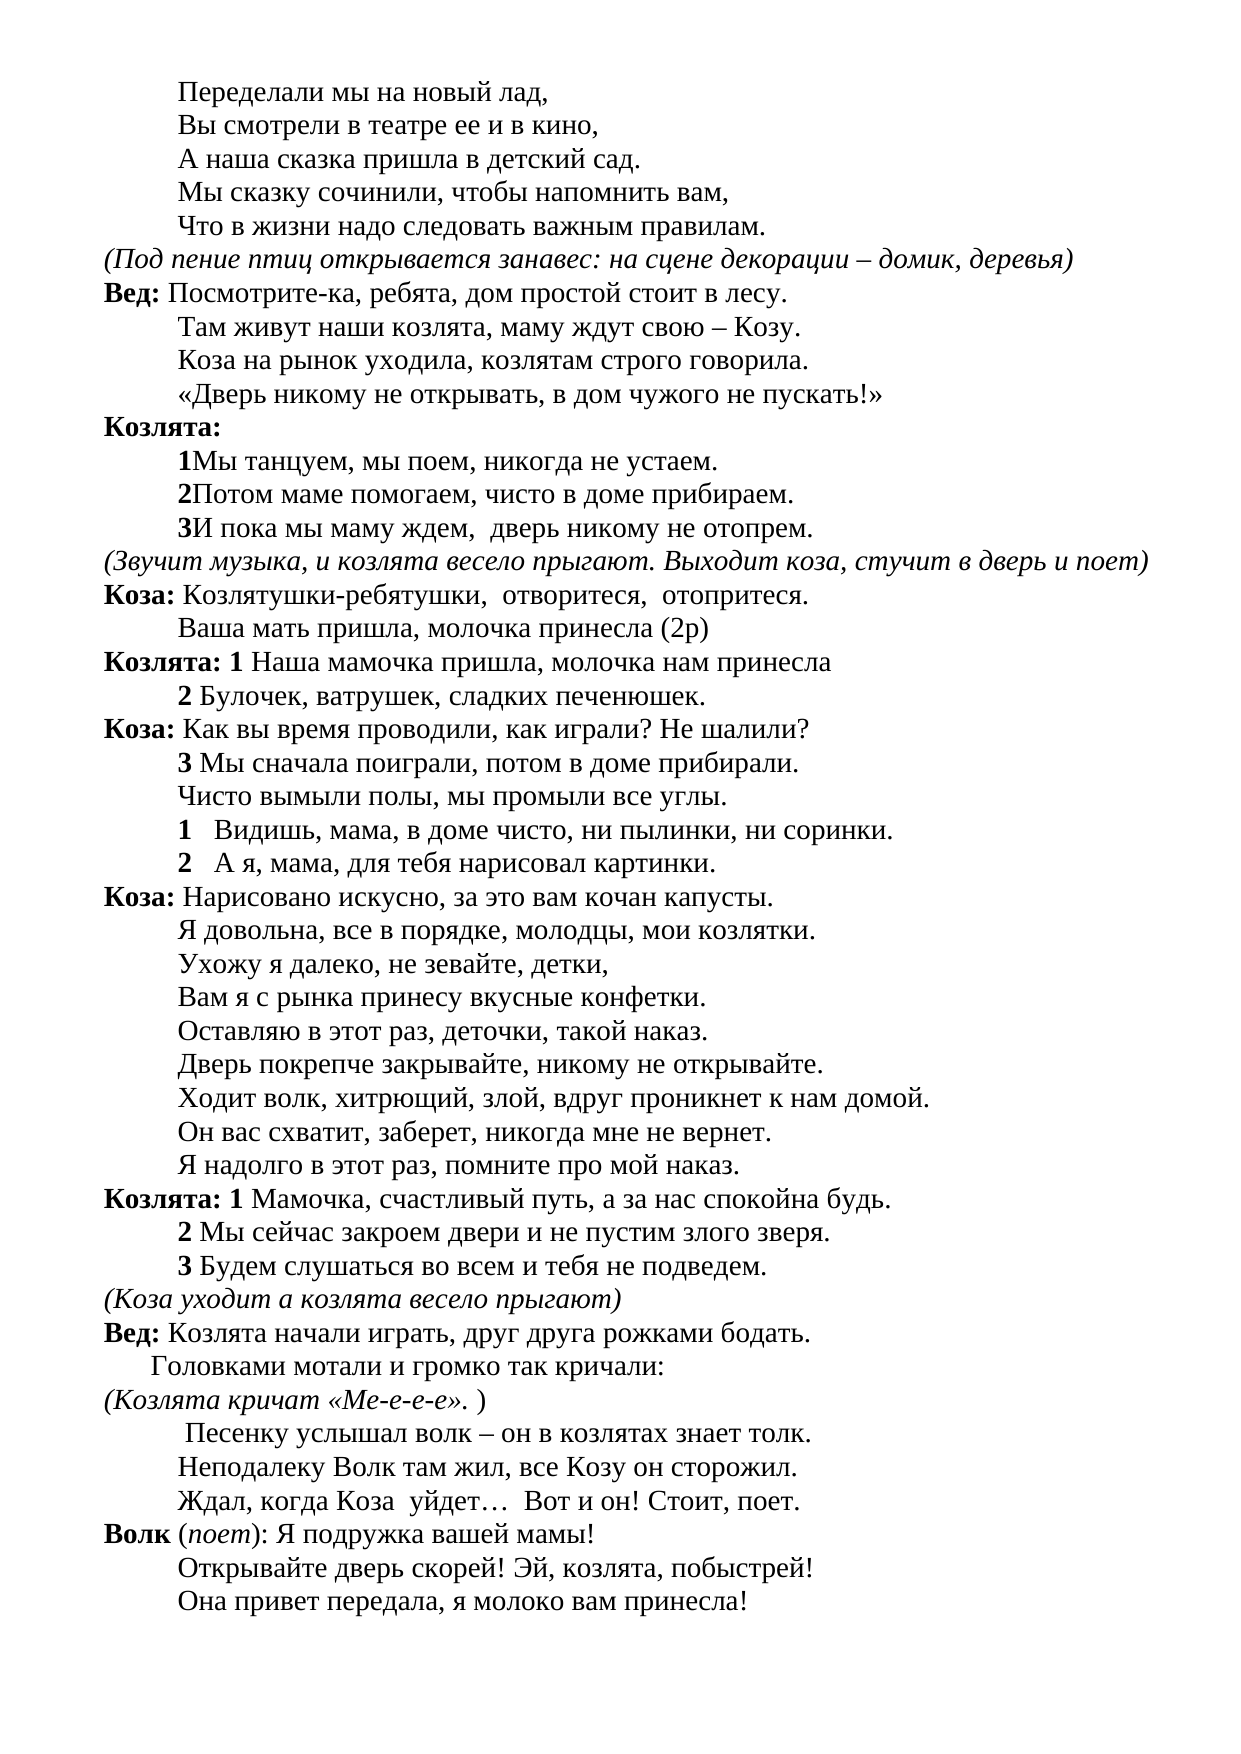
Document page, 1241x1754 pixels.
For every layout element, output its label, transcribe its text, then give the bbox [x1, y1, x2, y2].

text 2 Булочек, ватрушек, сладких печенюшек. [177, 678, 1152, 711]
text (Козлята кричат «Ме-е-е-е». ) [103, 1382, 1152, 1416]
text Я надолго в этот раз, помните про мой наказ. [177, 1147, 1152, 1181]
text 3И пока мы маму ждем, дверь никому не отопрем. [177, 510, 1152, 543]
text Чисто вымыли полы, мы промыли все углы. [177, 778, 1152, 812]
text Что в жизни надо следовать важным правилам. [177, 208, 1152, 242]
text Вед: Козлята начали играть, друг друга рожками бодать. [103, 1315, 1152, 1348]
text 1Мы танцуем, мы поем, никогда не устаем. [177, 443, 1152, 476]
text «Дверь никому не открывать, в дом чужого не пускать!» [177, 376, 1152, 409]
text Оставляю в этот раз, деточки, такой наказ. [177, 1013, 1152, 1047]
text Неподалеку Волк там жил, все Козу он сторожил. [177, 1449, 1152, 1483]
text А наша сказка пришла в детский сад. [177, 141, 1152, 174]
text Коза на рынок уходила, козлятам строго говорила. [177, 342, 1152, 376]
text Козлята: [103, 409, 1152, 443]
text 3 Мы сначала поиграли, потом в доме прибирали. [177, 745, 1152, 778]
text Коза: Как вы время проводили, как играли? Не шалили? [103, 711, 1152, 745]
text Я довольна, все в порядке, молодцы, мои козлятки. [177, 912, 1152, 946]
text Коза: Нарисовано искусно, за это вам кочан капусты. [103, 879, 1152, 912]
text Ваша мать пришла, молочка принесла (2р) [177, 611, 1152, 644]
text Вы смотрели в театре ее и в кино, [177, 107, 1152, 141]
text Ухожу я далеко, не зевайте, детки, [177, 946, 1152, 979]
text Вам я с рынка принесу вкусные конфетки. [177, 979, 1152, 1013]
text Головками мотали и громко так кричали: [150, 1348, 1152, 1382]
text (Коза уходит а козлята весело прыгают) [103, 1281, 1152, 1315]
text 2Потом маме помогаем, чисто в доме прибираем. [177, 476, 1152, 510]
text Дверь покрепче закрывайте, никому не открывайте. [177, 1047, 1152, 1080]
text Вед: Посмотрите-ка, ребята, дом простой стоит в лесу. [103, 275, 1152, 309]
text 2 А я, мама, для тебя нарисовал картинки. [177, 845, 1152, 879]
text (Под пение птиц открывается занавес: на сцене декорации – домик, деревья) [103, 242, 1152, 275]
text Переделали мы на новый лад, [177, 74, 1152, 107]
text 2 Мы сейчас закроем двери и не пустим злого зверя. [177, 1214, 1152, 1248]
text Песенку услышал волк – он в козлятах знает толк. [177, 1416, 1152, 1449]
text Она привет передала, я молоко вам принесла! [177, 1583, 1152, 1617]
text 1 Видишь, мама, в доме чисто, ни пылинки, ни соринки. [177, 812, 1152, 845]
text (Звучит музыка, и козлята весело прыгают. Выходит коза, стучит в дверь и поет) [103, 543, 1152, 577]
text Козлята: 1 Наша мамочка пришла, молочка нам принесла [103, 644, 1152, 678]
text Там живут наши козлята, маму ждут свою – Козу. [177, 309, 1152, 342]
text Мы сказку сочинили, чтобы напомнить вам, [177, 174, 1152, 208]
text Коза: Козлятушки-ребятушки, отворитеся, отопритеся. [103, 577, 1152, 611]
text Ходит волк, хитрющий, злой, вдруг проникнет к нам домой. [177, 1080, 1152, 1114]
text Козлята: 1 Мамочка, счастливый путь, а за нас спокойна будь. [103, 1181, 1152, 1214]
text Ждал, когда Коза уйдет… Вот и он! Стоит, поет. [177, 1483, 1152, 1516]
text 3 Будем слушаться во всем и тебя не подведем. [177, 1248, 1152, 1281]
text Он вас схватит, заберет, никогда мне не вернет. [177, 1114, 1152, 1147]
text Волк (поет): Я подружка вашей мамы! [103, 1516, 1152, 1550]
text Открывайте дверь скорей! Эй, козлята, побыстрей! [177, 1550, 1152, 1583]
